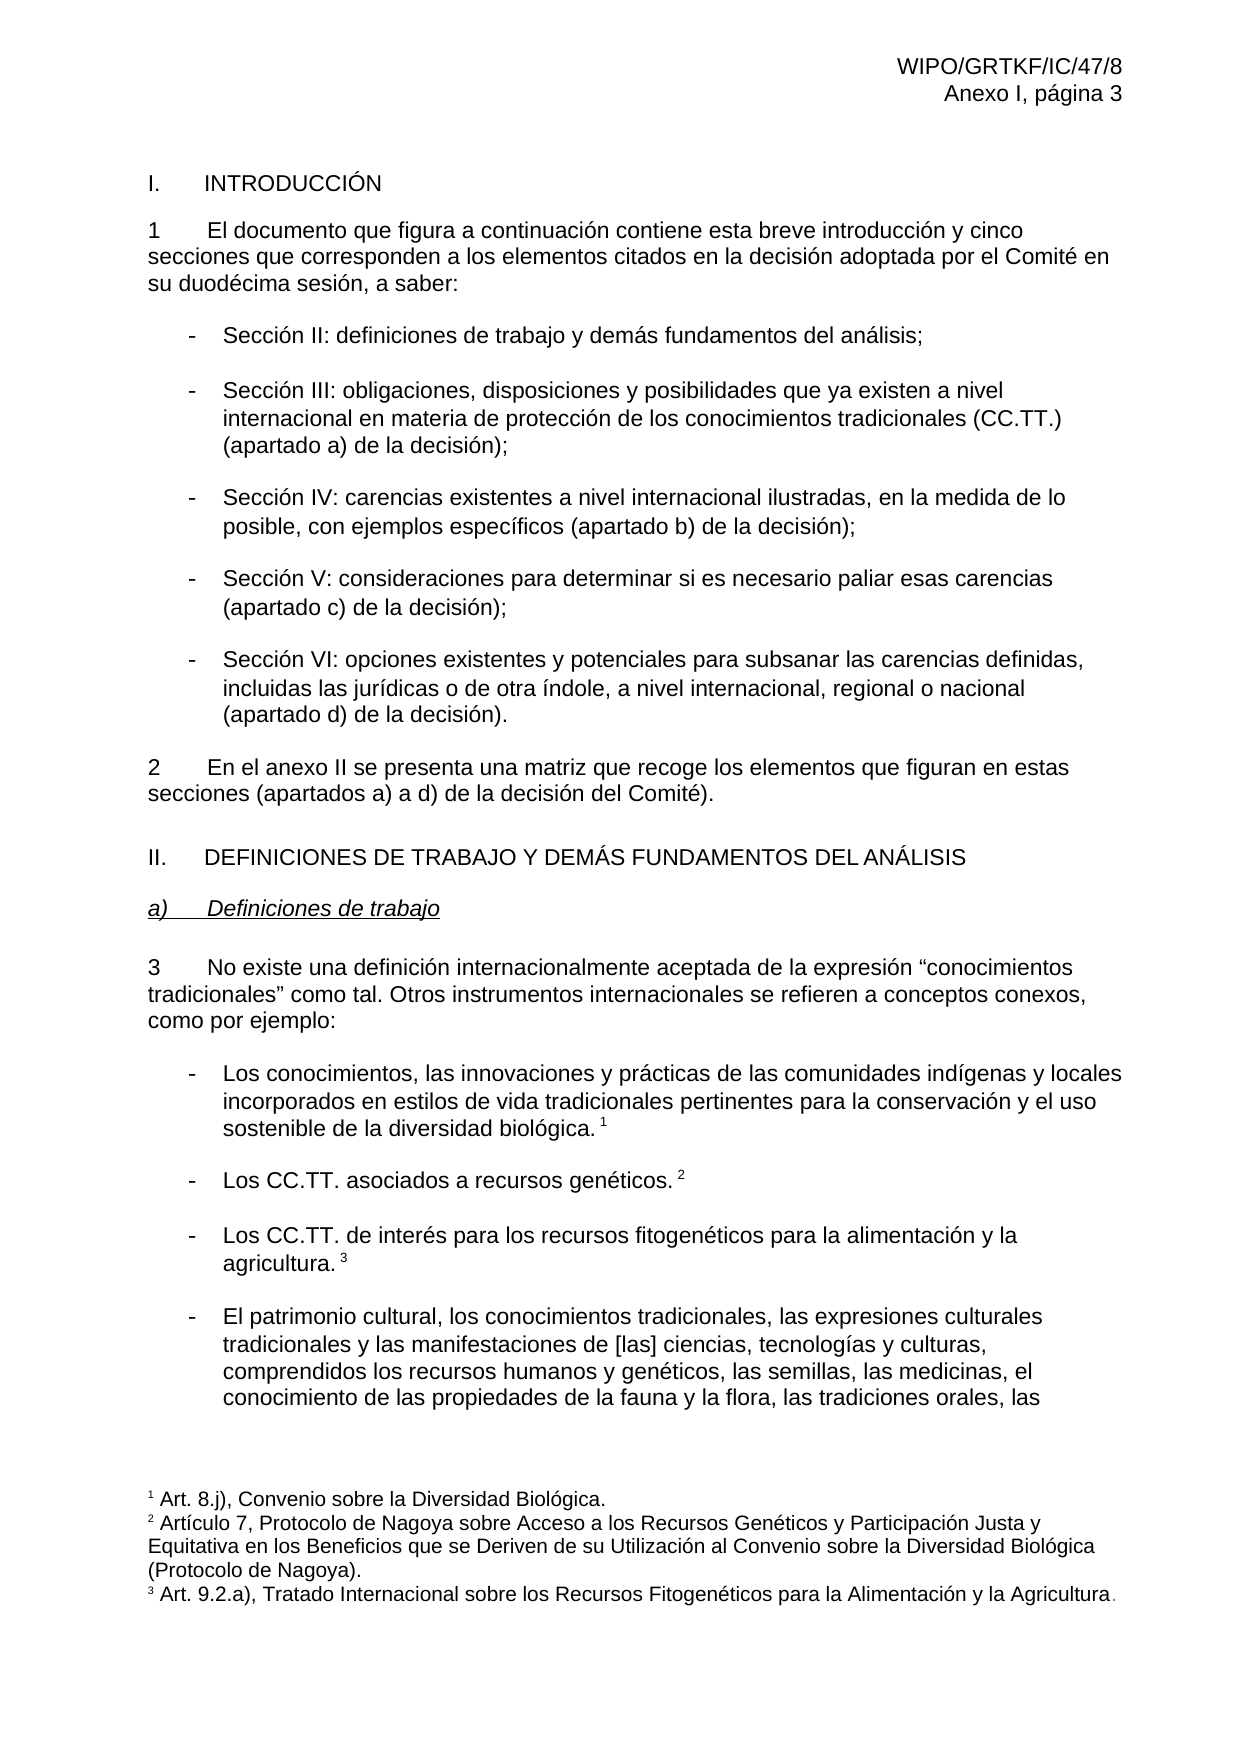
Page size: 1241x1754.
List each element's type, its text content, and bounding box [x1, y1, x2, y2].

list Los CC.TT. de interés para los recursos fitogenéticos para la alimentación y la agricultura. [185, 1222, 1122, 1277]
list Sección III: obligaciones, disposiciones y posibilidades que ya existen a nivel internacional en materia de protección de los conocimientos tradicionales (CC.TT.) (apartado a) de la decisión); [185, 377, 1122, 458]
list Sección VI: opciones existentes y potenciales para subsanar las carencias definidas, incluidas las jurídicas o de otra índole, a nivel internacional, regional o nacional (apartado d) de la decisión). [185, 646, 1122, 727]
text En el anexo II se presenta una matriz que recoge los elementos que figuran en estas secciones (apartados a) a d) de la decisión del Comité). [148, 754, 1122, 807]
subtitle i. INTRODUCCIÓN [148, 170, 1122, 196]
list Los CC.TT. asociados a recursos genéticos. [185, 1167, 1122, 1196]
text El documento que figura a continuación contiene esta breve introducción y cinco secciones que corresponden a los elementos citados en la decisión adoptada por el Comité en su duodécima sesión, a saber: [148, 217, 1122, 296]
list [185, 1303, 1122, 1410]
text No existe una definición internacionalmente aceptada de la expresión “conocimientos tradicionales” como tal. Otros instrumentos internacionales se refieren a conceptos conexos, como por ejemplo: [148, 954, 1122, 1033]
list Los conocimientos, las innovaciones y prácticas de las comunidades indígenas y locales incorporados en estilos de vida tradicionales pertinentes para la conservación y el uso sostenible de la diversidad biológica. [185, 1060, 1122, 1141]
subtitle a) Definiciones de trabajo [148, 895, 1122, 922]
subtitle II. DEFINICIONES DE TRABAJO Y DEMÁS FUNDAMENTOS DEL ANÁLISIS [148, 844, 1122, 870]
list Sección V: consideraciones para determinar si es necesario paliar esas carencias (apartado c) de la decisión); [185, 565, 1122, 620]
list Sección IV: carencias existentes a nivel internacional ilustradas, en la medida de lo posible, con ejemplos específicos (apartado b) de la decisión); [185, 484, 1122, 539]
list Sección II: definiciones de trabajo y demás fundamentos del análisis; [185, 322, 1122, 351]
